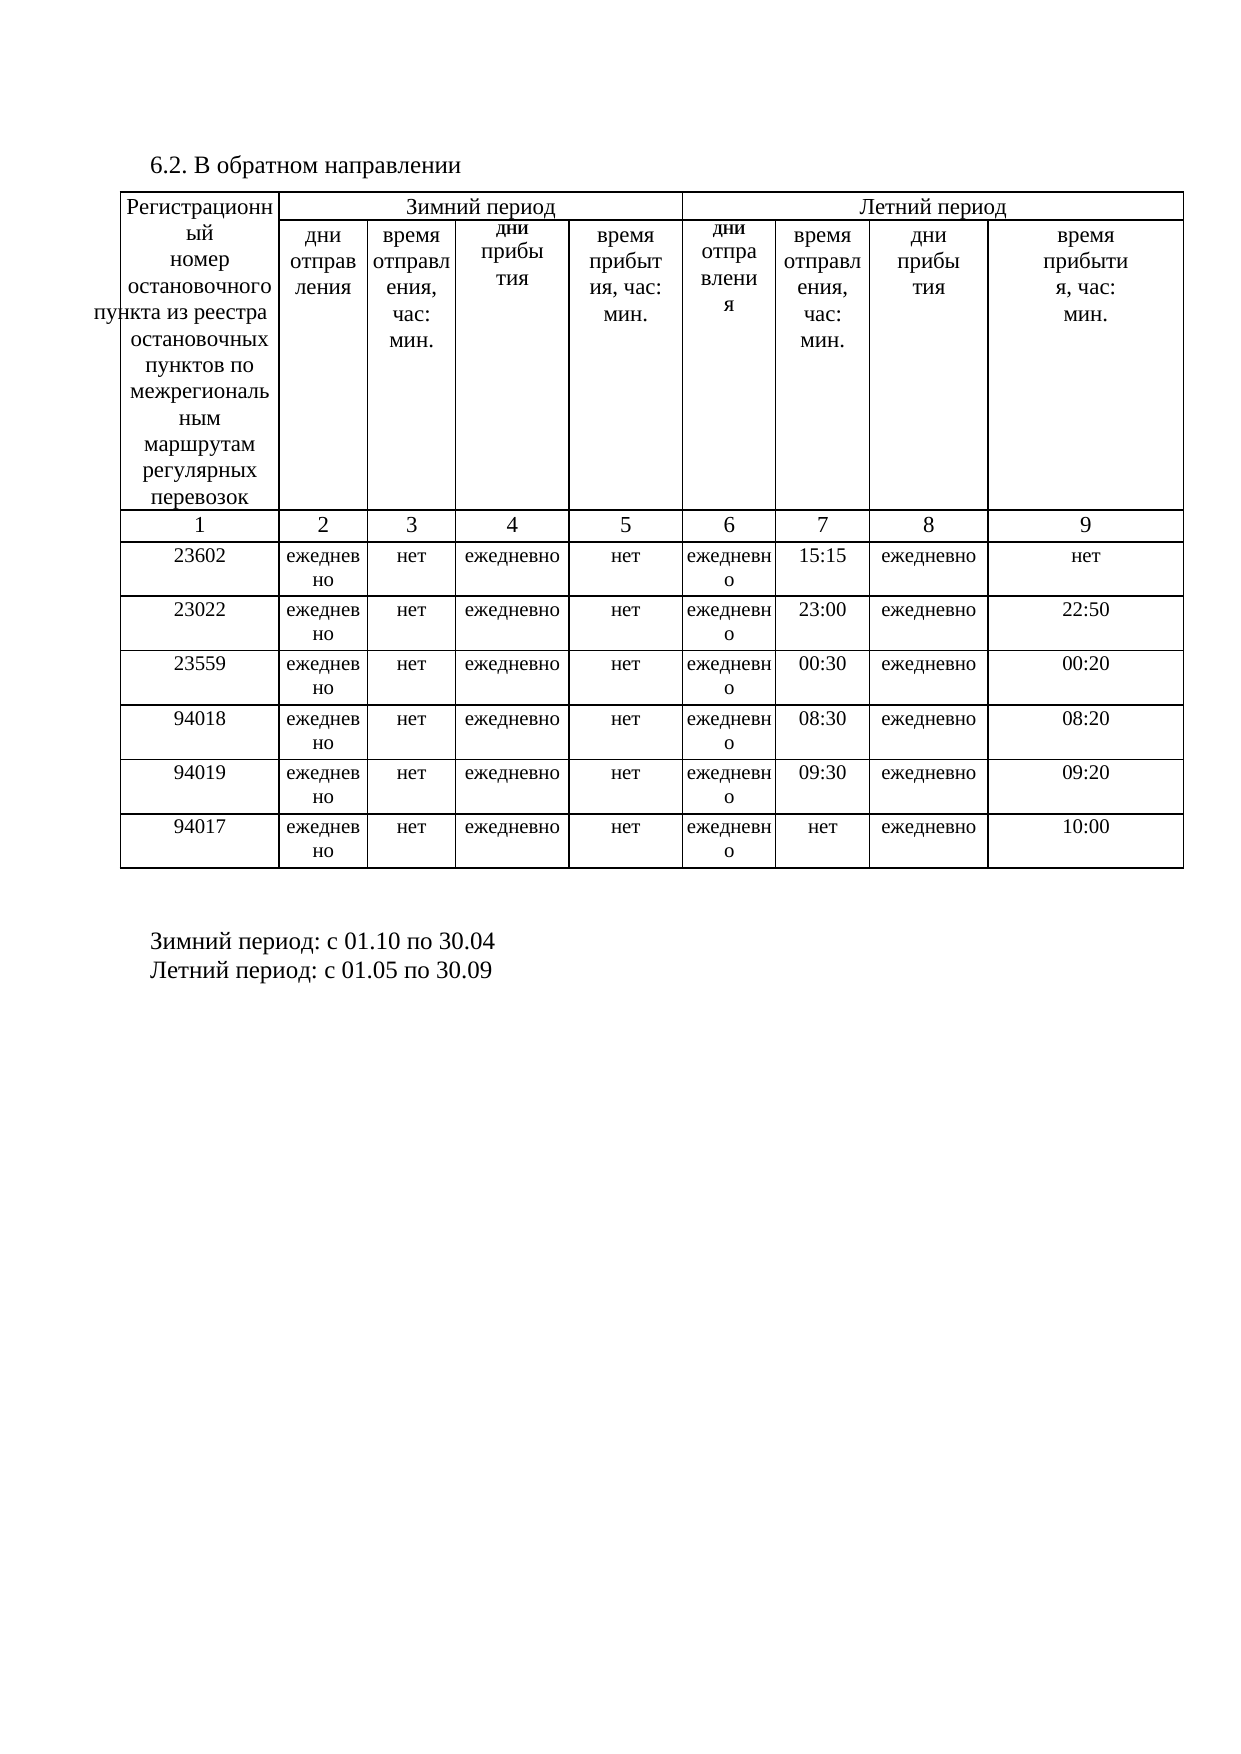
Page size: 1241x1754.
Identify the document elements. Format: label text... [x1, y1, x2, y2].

table_cell ежедневно [683, 706, 775, 758]
table_cell ежедневно [280, 706, 367, 758]
table_cell 8 [870, 511, 987, 541]
table_cell ежедневно [683, 597, 775, 650]
table_cell 94018 [121, 706, 278, 758]
table_cell ежедневно [280, 597, 367, 650]
table_cell 00:20 [989, 651, 1183, 704]
table_cell 1 [121, 511, 278, 541]
table_cell ежедневно [870, 543, 987, 595]
table_cell нет [368, 651, 455, 704]
table_cell 7 [776, 511, 869, 541]
table_cell ДНИ прибы тия [456, 221, 568, 509]
table_cell 3 [368, 511, 455, 541]
table_cell 4 [456, 511, 568, 541]
table_cell 08:20 [989, 706, 1183, 758]
table_cell 08:30 [776, 706, 869, 758]
table_cell нет [989, 543, 1183, 595]
table_cell ежедневно [683, 760, 775, 813]
table_cell ежедневно [683, 543, 775, 595]
table_cell нет [776, 815, 869, 867]
table_cell дни отправ ления [280, 221, 367, 509]
table_cell 94019 [121, 760, 278, 813]
table_cell 6 [683, 511, 775, 541]
table_cell нет [570, 706, 682, 758]
table_cell 2 [280, 511, 367, 541]
table_cell ежедневно [683, 651, 775, 704]
table_cell 23022 [121, 597, 278, 650]
table_cell ежедневно [456, 815, 568, 867]
table_cell время отправл ения, час: мин. [368, 221, 455, 509]
table_cell ежедневно [870, 815, 987, 867]
table_cell нет [570, 543, 682, 595]
table_cell ежедневно [280, 651, 367, 704]
table_header Зимний период [280, 193, 682, 219]
table_cell ежедневно [456, 651, 568, 704]
table_cell нет [368, 543, 455, 595]
table_cell 5 [570, 511, 682, 541]
table_cell 9 [989, 511, 1183, 541]
table_cell нет [368, 760, 455, 813]
table_header Летний период [683, 193, 1183, 219]
table_cell 15:15 [776, 543, 869, 595]
table_cell ежедневно [870, 706, 987, 758]
table_cell ежедневно [870, 760, 987, 813]
table_cell нет [570, 815, 682, 867]
text 6.2. В обратном направлении [150, 150, 1090, 179]
table_cell нет [368, 597, 455, 650]
table_cell 23559 [121, 651, 278, 704]
text Летний период: с 01.05 по 30.09 [150, 955, 1090, 984]
table_cell нет [368, 815, 455, 867]
table_cell ежедневно [870, 651, 987, 704]
table_cell 23602 [121, 543, 278, 595]
table_cell ежедневно [456, 543, 568, 595]
table_cell нет [368, 706, 455, 758]
table_cell ежедневно [456, 597, 568, 650]
table_cell ДНИ отпра влени я [683, 221, 775, 509]
table_cell время прибыти я, час: мин. [989, 221, 1183, 509]
table_cell нет [570, 760, 682, 813]
table_cell ежедневно [456, 760, 568, 813]
table_cell ежедневно [870, 597, 987, 650]
table_cell 00:30 [776, 651, 869, 704]
table_cell 09:30 [776, 760, 869, 813]
table_cell ежедневно [456, 706, 568, 758]
table_header Регистрационный номер остановочного пункта из реестра остановочных пунктов по межрегиональным маршрутам регулярных перевозок [121, 193, 278, 509]
text Зимний период: с 01.10 по 30.04 [150, 926, 1090, 955]
table_cell 94017 [121, 815, 278, 867]
table_cell нет [570, 651, 682, 704]
table_cell дни прибы тия [870, 221, 987, 509]
table_cell ежедневно [683, 815, 775, 867]
table_cell ежедневно [280, 760, 367, 813]
table_cell 10:00 [989, 815, 1183, 867]
table_cell нет [570, 597, 682, 650]
table_cell 23:00 [776, 597, 869, 650]
table_cell ежедневно [280, 815, 367, 867]
table_cell время отправл ения, час: мин. [776, 221, 869, 509]
table_cell 09:20 [989, 760, 1183, 813]
table_cell 22:50 [989, 597, 1183, 650]
table_cell ежедневно [280, 543, 367, 595]
table_cell время прибыт ия, час: мин. [570, 221, 682, 509]
